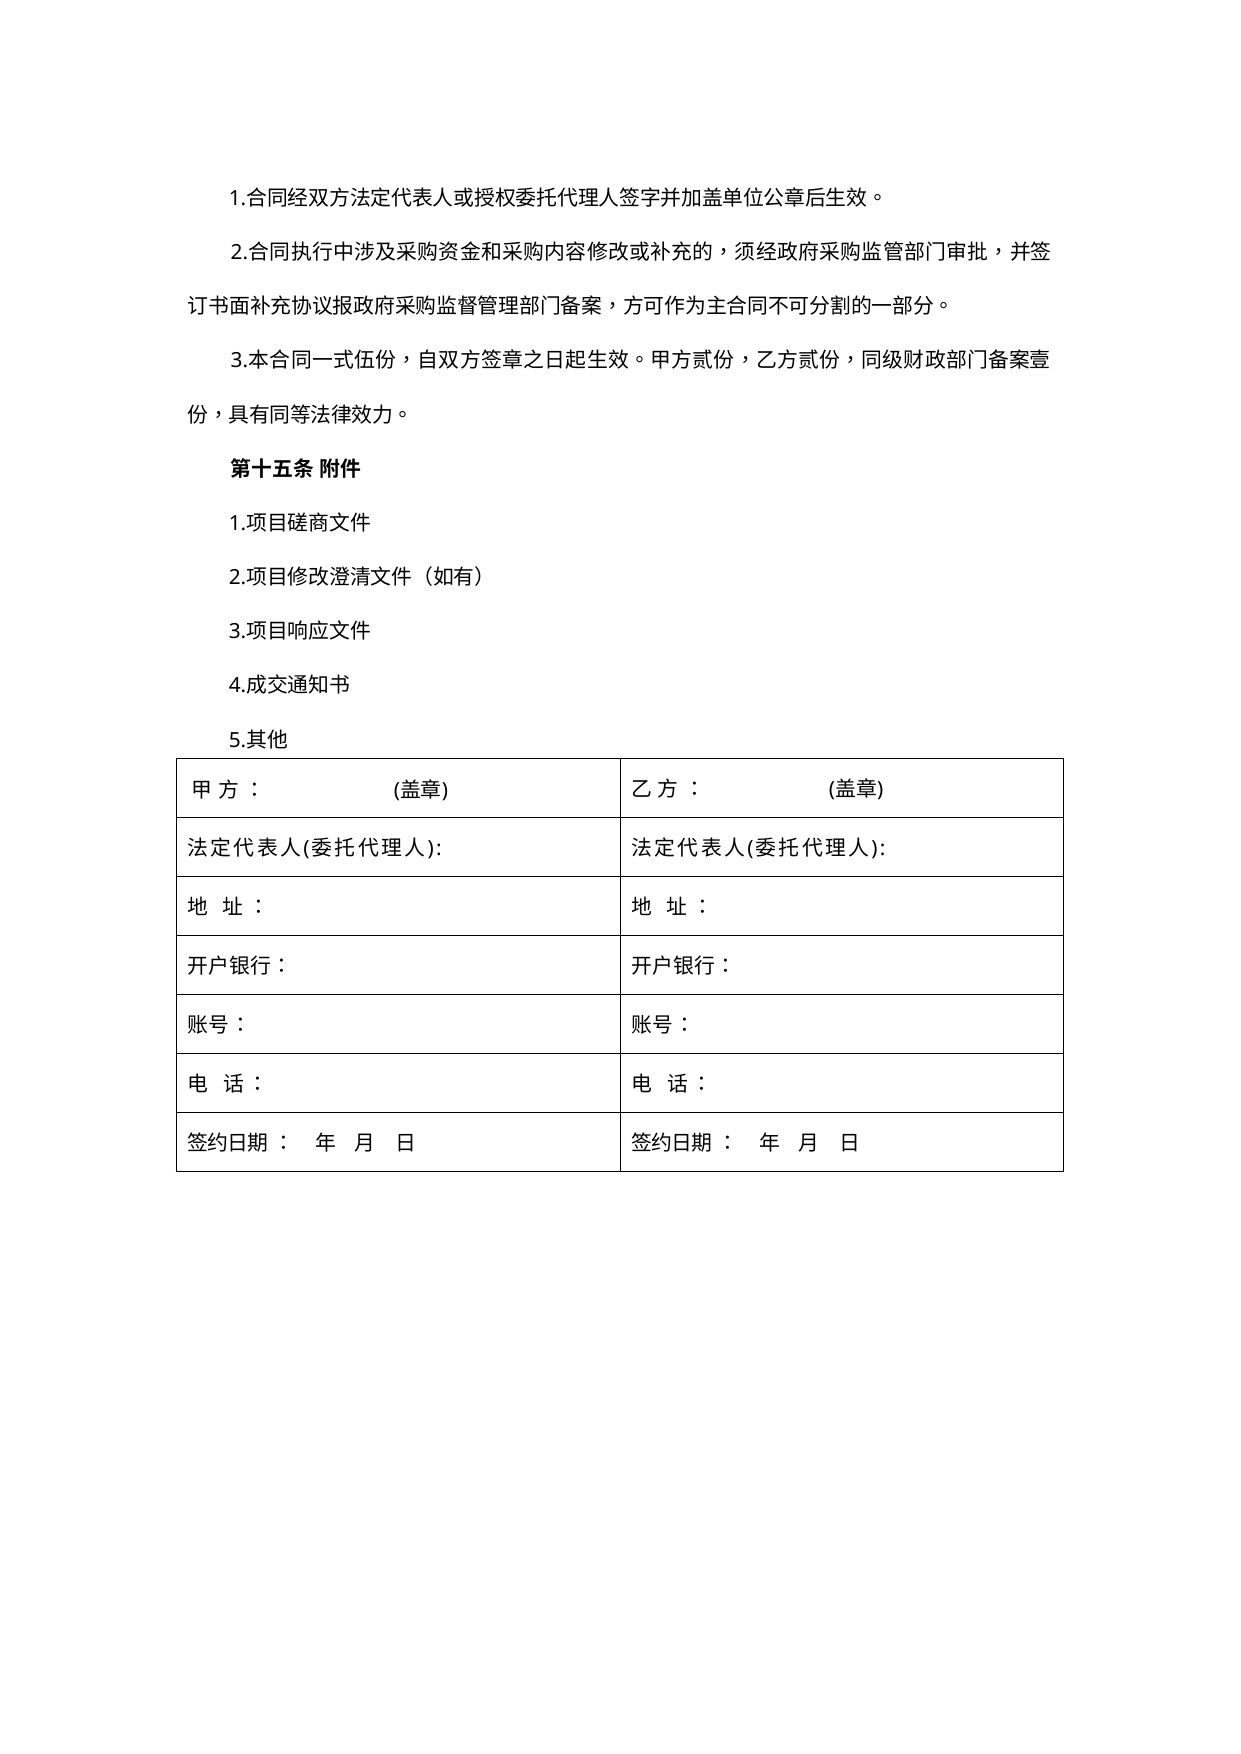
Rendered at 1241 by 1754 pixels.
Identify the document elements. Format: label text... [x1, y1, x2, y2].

table_cell 开户银行： [177, 936, 620, 994]
table_cell 签约日期 ： 年 月 日 [177, 1113, 620, 1171]
table_cell 电 话 ： [621, 1054, 1063, 1112]
text 1.合同经双方法定代表人或授权委托代理人签字并加盖单位公章后生效。 [187, 162, 1053, 216]
table_cell 法定代表人(委托代理人): [621, 818, 1063, 876]
text 5.其他 [187, 704, 1053, 758]
table_cell 开户银行： [621, 936, 1063, 994]
table_cell 账号： [177, 995, 620, 1053]
table_cell 法定代表人(委托代理人): [177, 818, 620, 876]
table_cell 签约日期 ： 年 月 日 [621, 1113, 1063, 1171]
text 3.项目响应文件 [187, 595, 1053, 649]
text 1.项目磋商文件 [187, 487, 1053, 541]
text 3.本合同一式伍份，自双方签章之日起生效。甲方贰份，乙方贰份，同级财政部门备案壹份，具有同等法律效力。 [187, 324, 1053, 433]
text 4.成交通知书 [187, 649, 1053, 704]
table_cell 地 址 ： [621, 877, 1063, 935]
table_cell 地 址 ： [177, 877, 620, 935]
table_cell 电 话 ： [177, 1054, 620, 1112]
table_header 乙 方 ： (盖章) [621, 759, 1063, 817]
table_cell 账号： [621, 995, 1063, 1053]
text 2.合同执行中涉及采购资金和采购内容修改或补充的，须经政府采购监管部门审批，并签订书面补充协议报政府采购监督管理部门备案，方可作为主合同不可分割的一部分。 [187, 216, 1053, 324]
text 2.项目修改澄清文件（如有） [187, 541, 1053, 595]
table_header 甲 方 ： (盖章) [177, 759, 620, 817]
text 第十五条 附件 [187, 433, 1053, 487]
